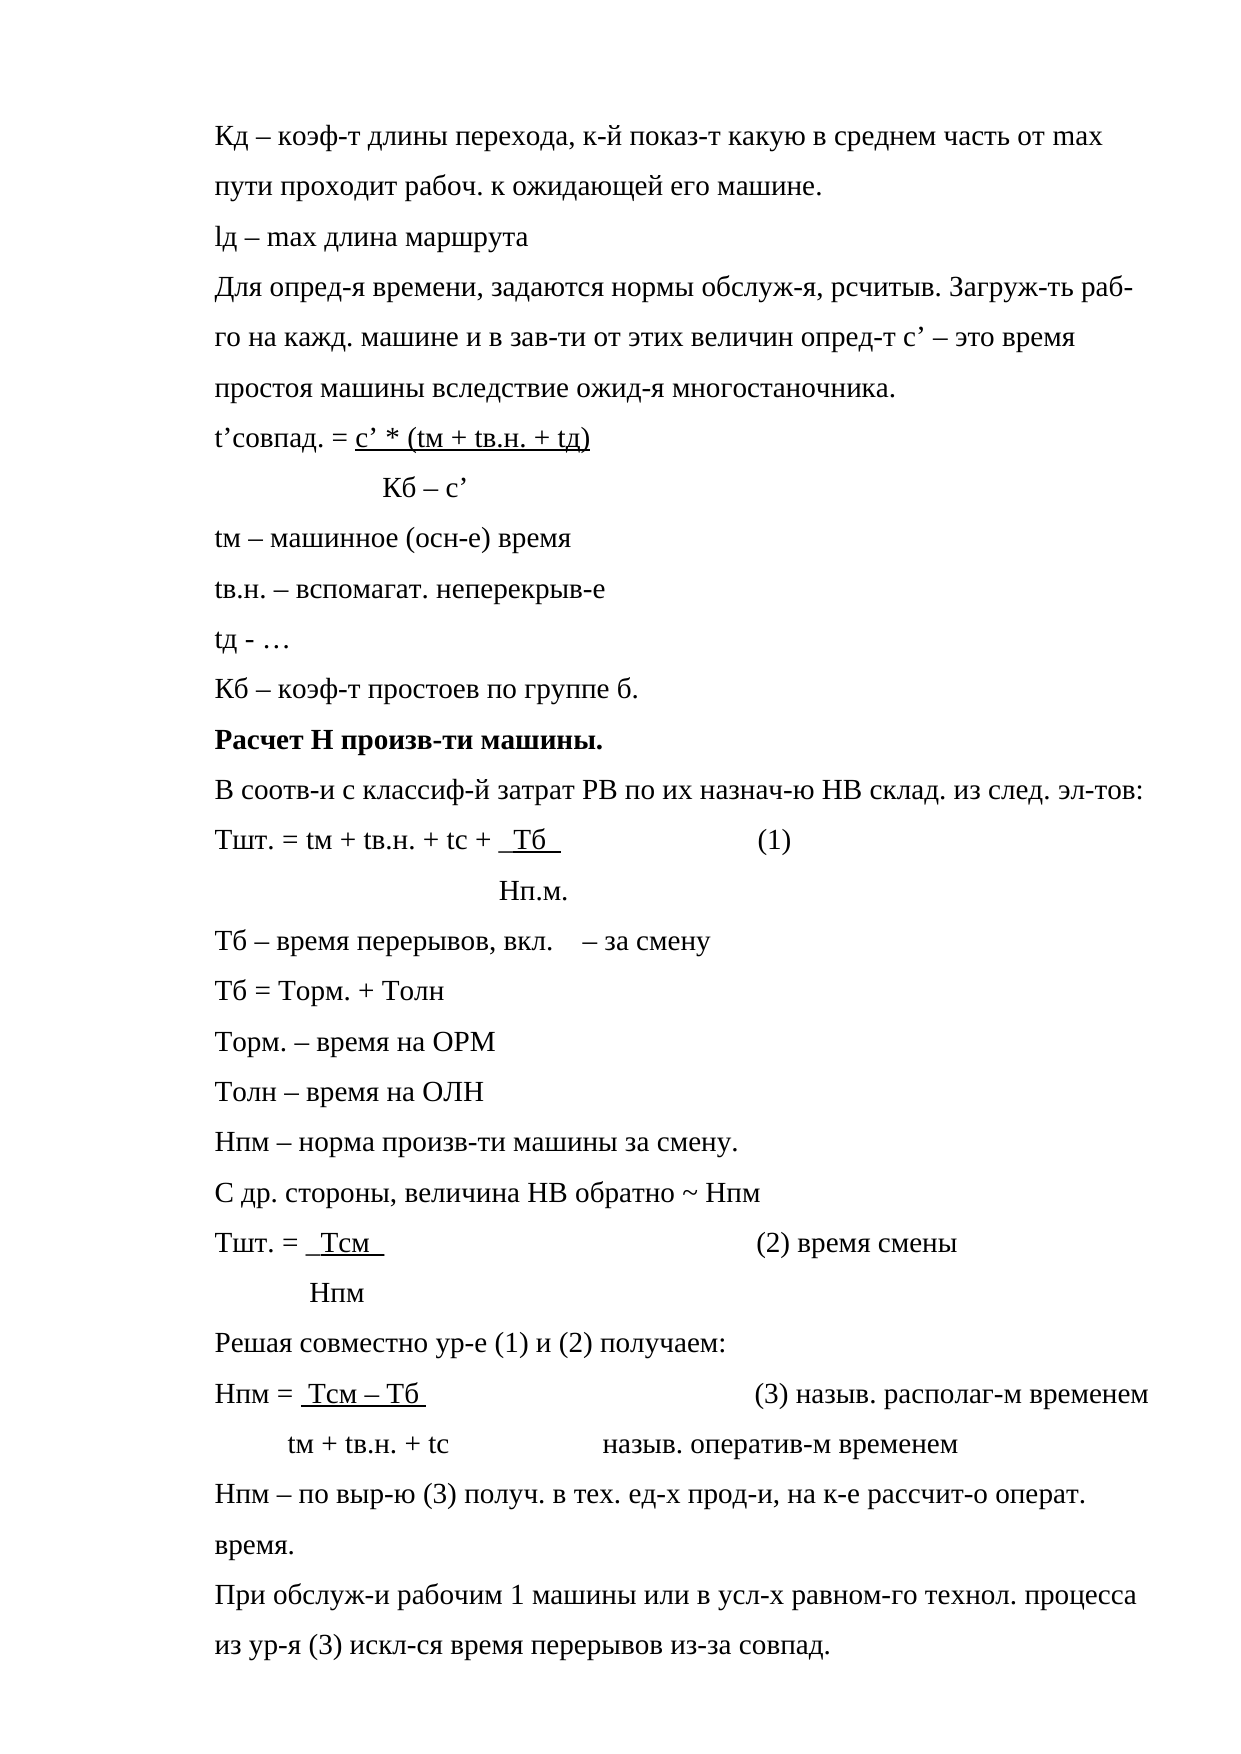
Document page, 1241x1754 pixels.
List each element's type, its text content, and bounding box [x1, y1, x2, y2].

text Тб = Торм. + Толн [214, 973, 1152, 1007]
text Для опред-я времени, задаются нормы обслуж-я, рсчитыв. Загруж-ть раб-го на кажд. машине и в зав-ти от этих величин опред-т с’ – это время простоя машины вследствие ожид-я многостаночника. [214, 269, 1152, 403]
text В соотв-и с классиф-й затрат РВ по их назнач-ю НВ склад. из след. эл-тов: [214, 772, 1152, 806]
text t’совпад. = с’ * (tм + tв.н. + tд) [214, 420, 1152, 453]
text Толн – время на ОЛН [214, 1074, 1152, 1108]
text Решая совместно ур-е (1) и (2) получаем: [214, 1326, 1152, 1359]
text Расчет Н произв-ти машины. [214, 722, 1152, 755]
text Нп.м. [214, 873, 1152, 906]
text tд - … [214, 621, 1152, 655]
text Нпм = Тсм – Тб (3) назыв. располаг-м временем [214, 1376, 1152, 1409]
text Тшт. = tм + tв.н. + tc + _Tб_ (1) [214, 822, 1152, 856]
text Нпм – по выр-ю (3) получ. в тех. ед-х прод-и, на к-е рассчит-о операт. время. [214, 1477, 1152, 1560]
text lд – max длина маршрута [214, 219, 1152, 252]
text Торм. – время на ОРМ [214, 1024, 1152, 1057]
text Тб – время перерывов, вкл. – за смену [214, 923, 1152, 957]
text С др. стороны, величина НВ обратно ~ Нпм [214, 1175, 1152, 1208]
text Кд – коэф-т длины перехода, к-й показ-т какую в среднем часть от max пути проходит рабоч. к ожидающей его машине. [214, 118, 1152, 202]
text Нпм – норма произв-ти машины за смену. [214, 1124, 1152, 1158]
text Нпм [214, 1275, 1152, 1309]
text При обслуж-и рабочим 1 машины или в усл-х равном-го технол. процесса из ур-я (3) искл-ся время перерывов из-за совпад. [214, 1577, 1152, 1661]
text Кб – с’ [214, 470, 1152, 504]
text tв.н. – вспомагат. неперекрыв-е [214, 571, 1152, 604]
text tм – машинное (осн-е) время [214, 521, 1152, 554]
text tм + tв.н. + tc назыв. оператив-м временем [214, 1426, 1152, 1460]
text Кб – коэф-т простоев по группе б. [214, 672, 1152, 705]
text Тшт. = _Тсм_ (2) время смены [214, 1225, 1152, 1258]
